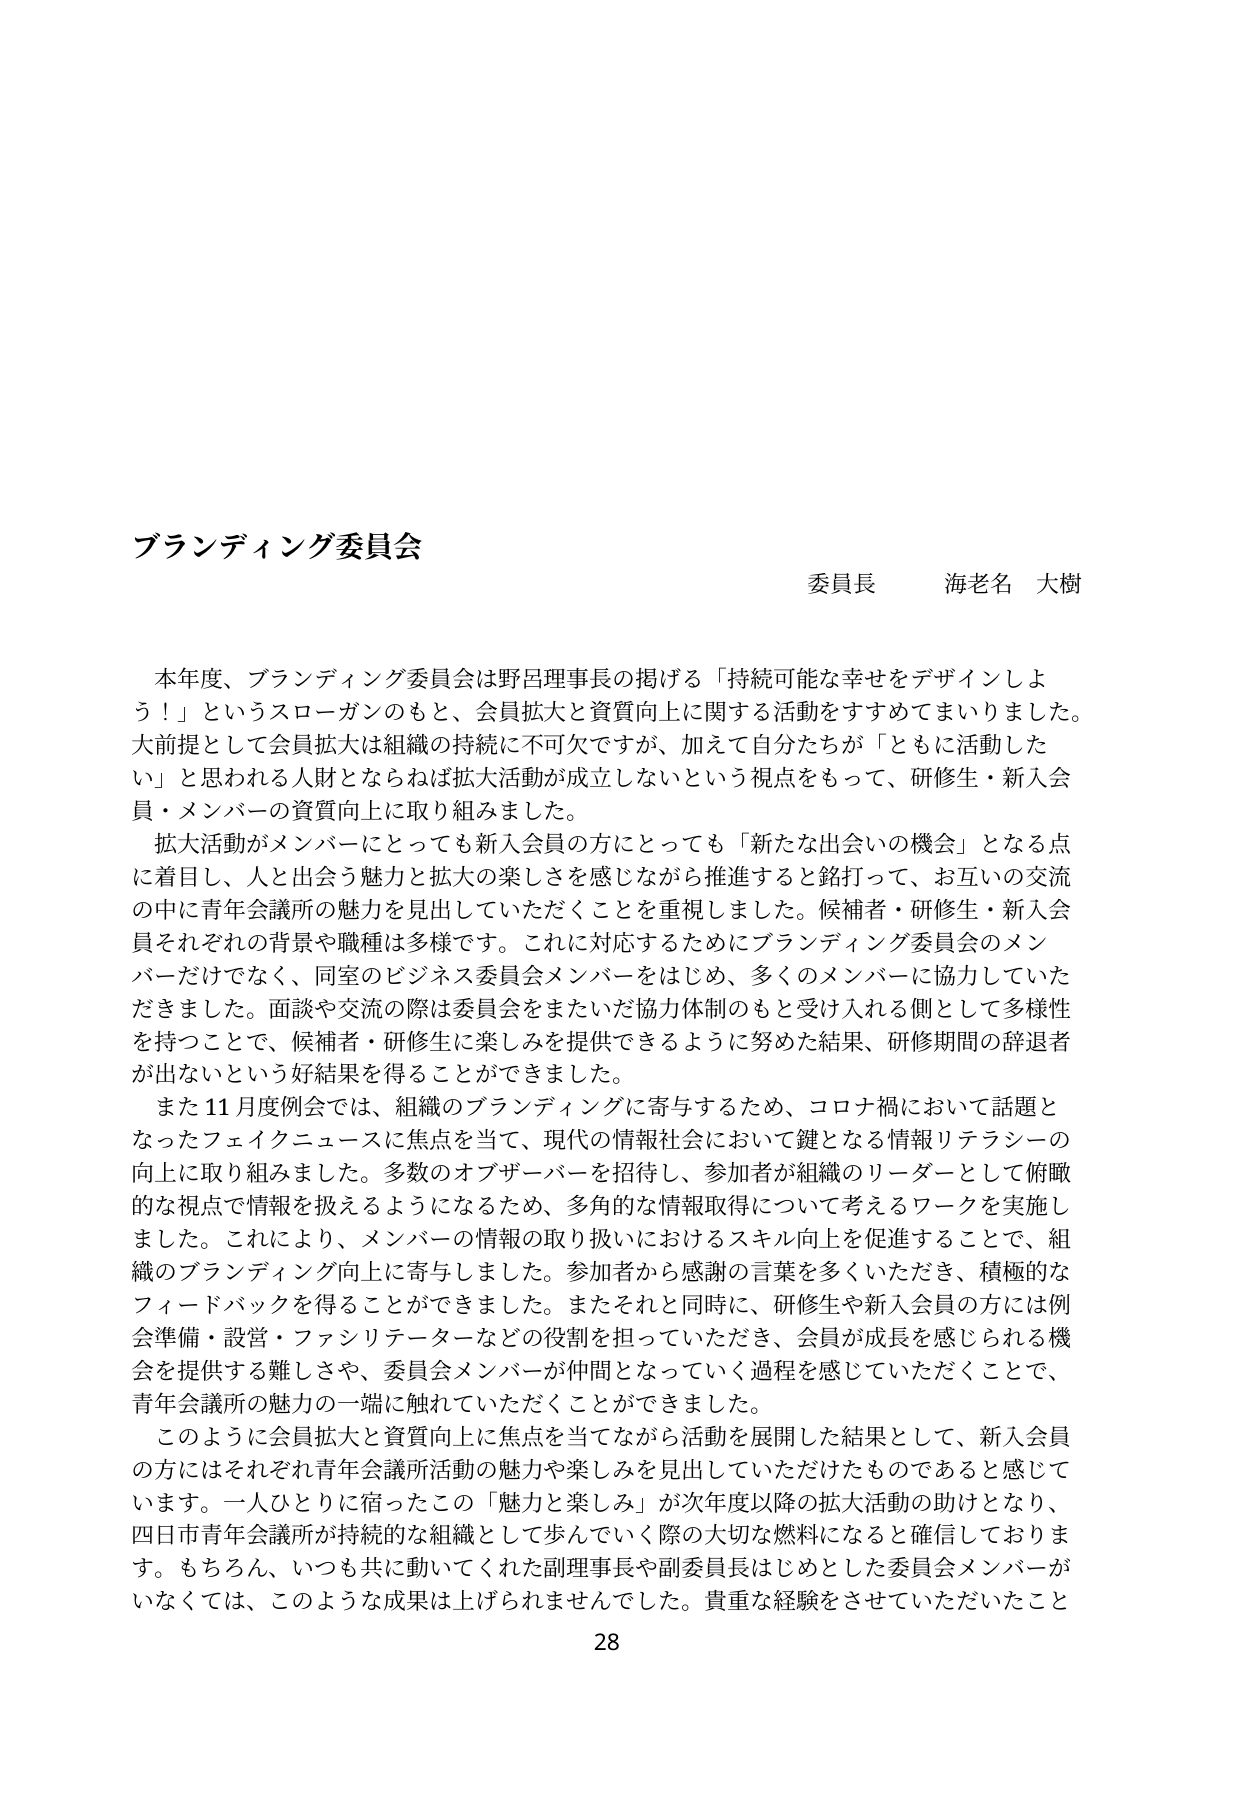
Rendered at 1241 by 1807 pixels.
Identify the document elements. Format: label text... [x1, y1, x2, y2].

text 拡大活動がメンバーにとっても新入会員の方にとっても「新たな出会いの機会」となる点に着目し、人と出会う魅力と拡大の楽しさを感じながら推進すると銘打って、お互いの交流の中に青年会議所の魅力を見出していただくことを重視しました。候補者・研修生・新入会員それぞれの背景や職種は多様です。これに対応するためにブランディング委員会のメンバーだけでなく、同室のビジネス委員会メンバーをはじめ、多くのメンバーに協力していただきました。面談や交流の際は委員会をまたいだ協力体制のもと受け入れる側として多様性を持つことで、候補者・研修生に楽しみを提供できるように努めた結果、研修期間の辞退者が出ないという好結果を得ることができました。 [131, 826, 1082, 1089]
text また11月度例会では、組織のブランディングに寄与するため、コロナ禍において話題となったフェイクニュースに焦点を当て、現代の情報社会において鍵となる情報リテラシーの向上に取り組みました。多数のオブザーバーを招待し、参加者が組織のリーダーとして俯瞰的な視点で情報を扱えるようになるため、多角的な情報取得について考えるワークを実施しました。これにより、メンバーの情報の取り扱いにおけるスキル向上を促進することで、組織のブランディング向上に寄与しました。参加者から感謝の言葉を多くいただき、積極的なフィードバックを得ることができました。またそれと同時に、研修生や新入会員の方には例会準備・設営・ファシリテーターなどの役割を担っていただき、会員が成長を感じられる機会を提供する難しさや、委員会メンバーが仲間となっていく過程を感じていただくことで、青年会議所の魅力の一端に触れていただくことができました。 [131, 1089, 1082, 1419]
text ブランディング委員会 [131, 524, 1082, 566]
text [131, 1419, 1082, 1616]
text 本年度、ブランディング委員会は野呂理事長の掲げる「持続可能な幸せをデザインしよう！」というスローガンのもと、会員拡大と資質向上に関する活動をすすめてまいりました。大前提として会員拡大は組織の持続に不可欠ですが、加えて自分たちが「ともに活動したい」と思われる人財とならねば拡大活動が成立しないという視点をもって、研修生・新入会員・メンバーの資質向上に取り組みました。 [131, 661, 1082, 826]
text 委員長 海老名 大樹 [131, 566, 1082, 599]
